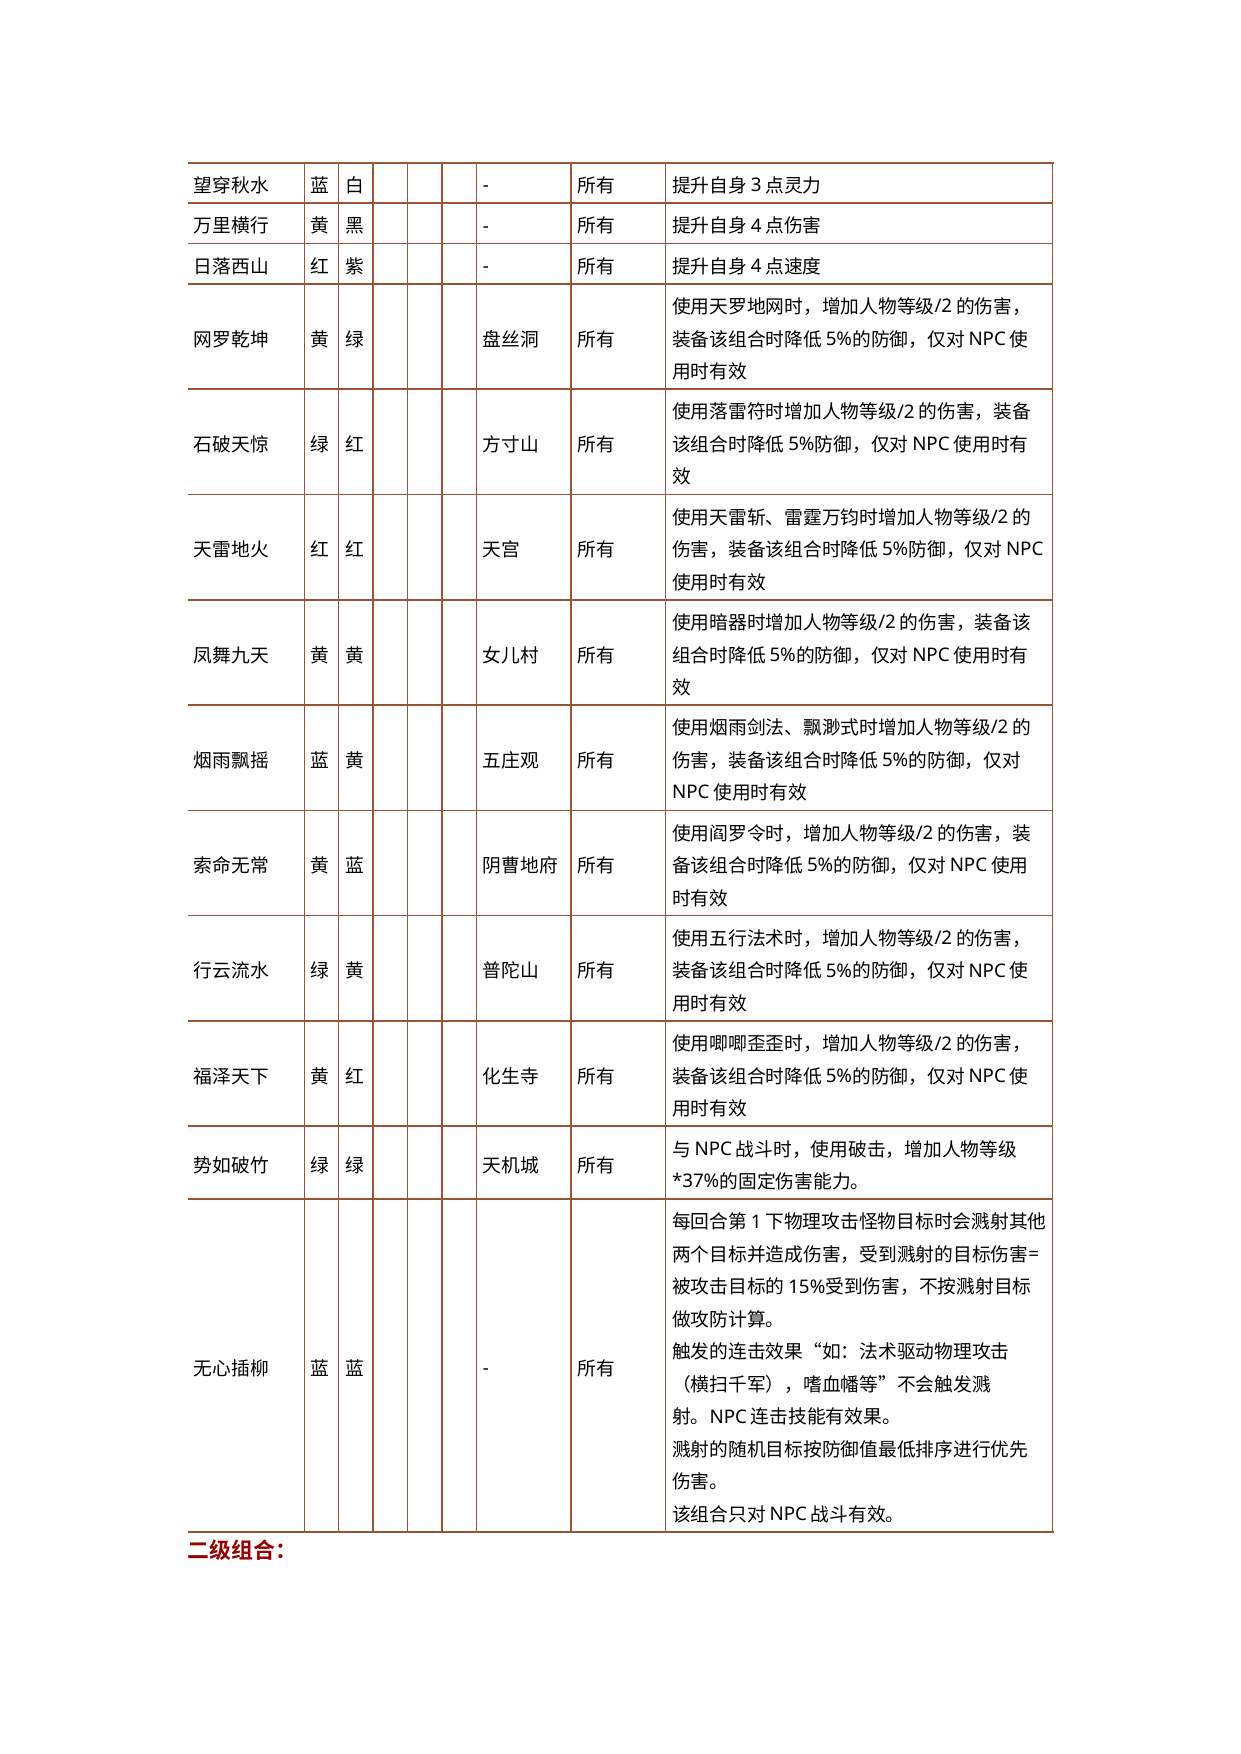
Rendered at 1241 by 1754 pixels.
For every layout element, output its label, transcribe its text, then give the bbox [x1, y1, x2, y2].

table_cell 蓝 [339, 1200, 372, 1531]
table_cell 使用天罗地网时，增加人物等级/2的伤害，装备该组合时降低5%的防御，仅对NPC使用时有效 [666, 285, 1052, 388]
table_cell 绿 [305, 916, 338, 1020]
table_cell 所有 [572, 495, 665, 599]
table_cell 阴曹地府 [477, 811, 570, 915]
table_cell 所有 [572, 390, 665, 493]
table_cell [408, 1200, 441, 1531]
table_cell [408, 164, 441, 202]
table_cell [374, 285, 407, 388]
table_cell 天雷地火 [188, 495, 304, 599]
table_cell 望穿秋水 [188, 164, 304, 202]
table_cell 化生寺 [477, 1022, 570, 1125]
table_cell [374, 1022, 407, 1125]
table_cell 绿 [305, 1127, 338, 1198]
table_cell [374, 1127, 407, 1198]
table_cell 所有 [572, 285, 665, 388]
table_cell [443, 1127, 476, 1198]
table_cell 绿 [339, 1127, 372, 1198]
table_cell [443, 390, 476, 493]
table_cell 方寸山 [477, 390, 570, 493]
table_cell 日落西山 [188, 244, 304, 283]
table_cell 福泽天下 [188, 1022, 304, 1125]
table_cell 黄 [339, 916, 372, 1020]
table_cell 五庄观 [477, 706, 570, 809]
table_cell 天宫 [477, 495, 570, 599]
table_cell 万里横行 [188, 204, 304, 243]
table_cell 使用烟雨剑法、飘渺式时增加人物等级/2的伤害，装备该组合时降低5%的防御，仅对NPC使用时有效 [666, 706, 1052, 809]
table_cell [443, 495, 476, 599]
table_cell [374, 601, 407, 704]
table_cell 势如破竹 [188, 1127, 304, 1198]
table_cell 黑 [339, 204, 372, 243]
table_cell [443, 285, 476, 388]
table_cell [374, 244, 407, 283]
table_cell [408, 244, 441, 283]
table_cell [408, 916, 441, 1020]
table_cell 黄 [305, 601, 338, 704]
table_cell 所有 [572, 204, 665, 243]
table_cell [408, 390, 441, 493]
table_cell 使用天雷斩、雷霆万钧时增加人物等级/2的伤害，装备该组合时降低5%防御，仅对NPC使用时有效 [666, 495, 1052, 599]
table_cell 使用落雷符时增加人物等级/2的伤害，装备该组合时降低5%防御，仅对NPC使用时有效 [666, 390, 1052, 493]
table_cell 红 [305, 244, 338, 283]
table_cell 所有 [572, 244, 665, 283]
table_cell 无心插柳 [188, 1200, 304, 1531]
table_cell - [477, 1200, 570, 1531]
table_cell 所有 [572, 916, 665, 1020]
table_cell [374, 706, 407, 809]
table_cell [443, 164, 476, 202]
table_cell 普陀山 [477, 916, 570, 1020]
table_cell 烟雨飘摇 [188, 706, 304, 809]
table_cell [443, 601, 476, 704]
table_cell 蓝 [305, 164, 338, 202]
table_cell 黄 [305, 811, 338, 915]
subtitle 二级组合： [187, 1533, 1053, 1565]
table_cell - [477, 244, 570, 283]
table_cell [443, 916, 476, 1020]
table_cell 红 [305, 495, 338, 599]
table_cell 所有 [572, 811, 665, 915]
table_cell 黄 [305, 204, 338, 243]
table_cell 提升自身4点伤害 [666, 204, 1052, 243]
table_cell - [477, 164, 570, 202]
table_cell [374, 811, 407, 915]
table_cell 使用暗器时增加人物等级/2的伤害，装备该组合时降低5%的防御，仅对NPC使用时有效 [666, 601, 1052, 704]
table_cell 使用阎罗令时，增加人物等级/2的伤害，装备该组合时降低5%的防御，仅对NPC使用时有效 [666, 811, 1052, 915]
table_cell 黄 [339, 706, 372, 809]
table_cell [408, 706, 441, 809]
table_cell 白 [339, 164, 372, 202]
table_cell [443, 204, 476, 243]
table_cell [374, 1200, 407, 1531]
table_cell 红 [339, 495, 372, 599]
table_cell [374, 164, 407, 202]
table_cell [443, 1200, 476, 1531]
table_cell 所有 [572, 1127, 665, 1198]
table_cell 所有 [572, 1200, 665, 1531]
table_cell 天机城 [477, 1127, 570, 1198]
table_cell 黄 [339, 601, 372, 704]
table_cell [374, 495, 407, 599]
table_cell 所有 [572, 706, 665, 809]
table_cell [443, 1022, 476, 1125]
table_cell 蓝 [305, 706, 338, 809]
table_cell 所有 [572, 164, 665, 202]
table_cell [374, 204, 407, 243]
table_cell - [477, 204, 570, 243]
table_cell 提升自身4点速度 [666, 244, 1052, 283]
table_cell 红 [339, 1022, 372, 1125]
table_cell [408, 601, 441, 704]
table_cell 黄 [305, 285, 338, 388]
table_cell 绿 [305, 390, 338, 493]
table_cell [408, 1127, 441, 1198]
table_cell [408, 1022, 441, 1125]
table_cell 红 [339, 390, 372, 493]
table_cell 使用唧唧歪歪时，增加人物等级/2的伤害，装备该组合时降低5%的防御，仅对NPC使用时有效 [666, 1022, 1052, 1125]
table_cell [443, 706, 476, 809]
table_cell [408, 204, 441, 243]
table_cell 行云流水 [188, 916, 304, 1020]
table_cell 黄 [305, 1022, 338, 1125]
table_cell 使用五行法术时，增加人物等级/2的伤害，装备该组合时降低5%的防御，仅对NPC使用时有效 [666, 916, 1052, 1020]
table_cell [408, 495, 441, 599]
table_cell 绿 [339, 285, 372, 388]
table_cell 索命无常 [188, 811, 304, 915]
table_cell 提升自身3点灵力 [666, 164, 1052, 202]
table_cell 盘丝洞 [477, 285, 570, 388]
table_cell 蓝 [305, 1200, 338, 1531]
table_cell 网罗乾坤 [188, 285, 304, 388]
table_cell [408, 285, 441, 388]
table_cell [443, 244, 476, 283]
table_cell 凤舞九天 [188, 601, 304, 704]
table_cell [374, 916, 407, 1020]
table_cell 每回合第1下物理攻击怪物目标时会溅射其他两个目标并造成伤害，受到溅射的目标伤害=被攻击目标的15%受到伤害，不按溅射目标做攻防计算。 触发的连击效果“如：法术驱动物理攻击（横扫千军），嗜血幡等”不会触发溅射。NPC连击技能有效果。 溅射的随机目标按防御值最低排序进行优先伤害。 该组合只对NPC战斗有效。 [666, 1200, 1052, 1531]
table_cell 所有 [572, 1022, 665, 1125]
table_cell [408, 811, 441, 915]
table_cell [374, 390, 407, 493]
table_cell 与NPC战斗时，使用破击，增加人物等级*37%的固定伤害能力。 [666, 1127, 1052, 1198]
table_cell 所有 [572, 601, 665, 704]
table_cell 女儿村 [477, 601, 570, 704]
table_cell 紫 [339, 244, 372, 283]
table_cell [443, 811, 476, 915]
table_cell 蓝 [339, 811, 372, 915]
table_cell 石破天惊 [188, 390, 304, 493]
